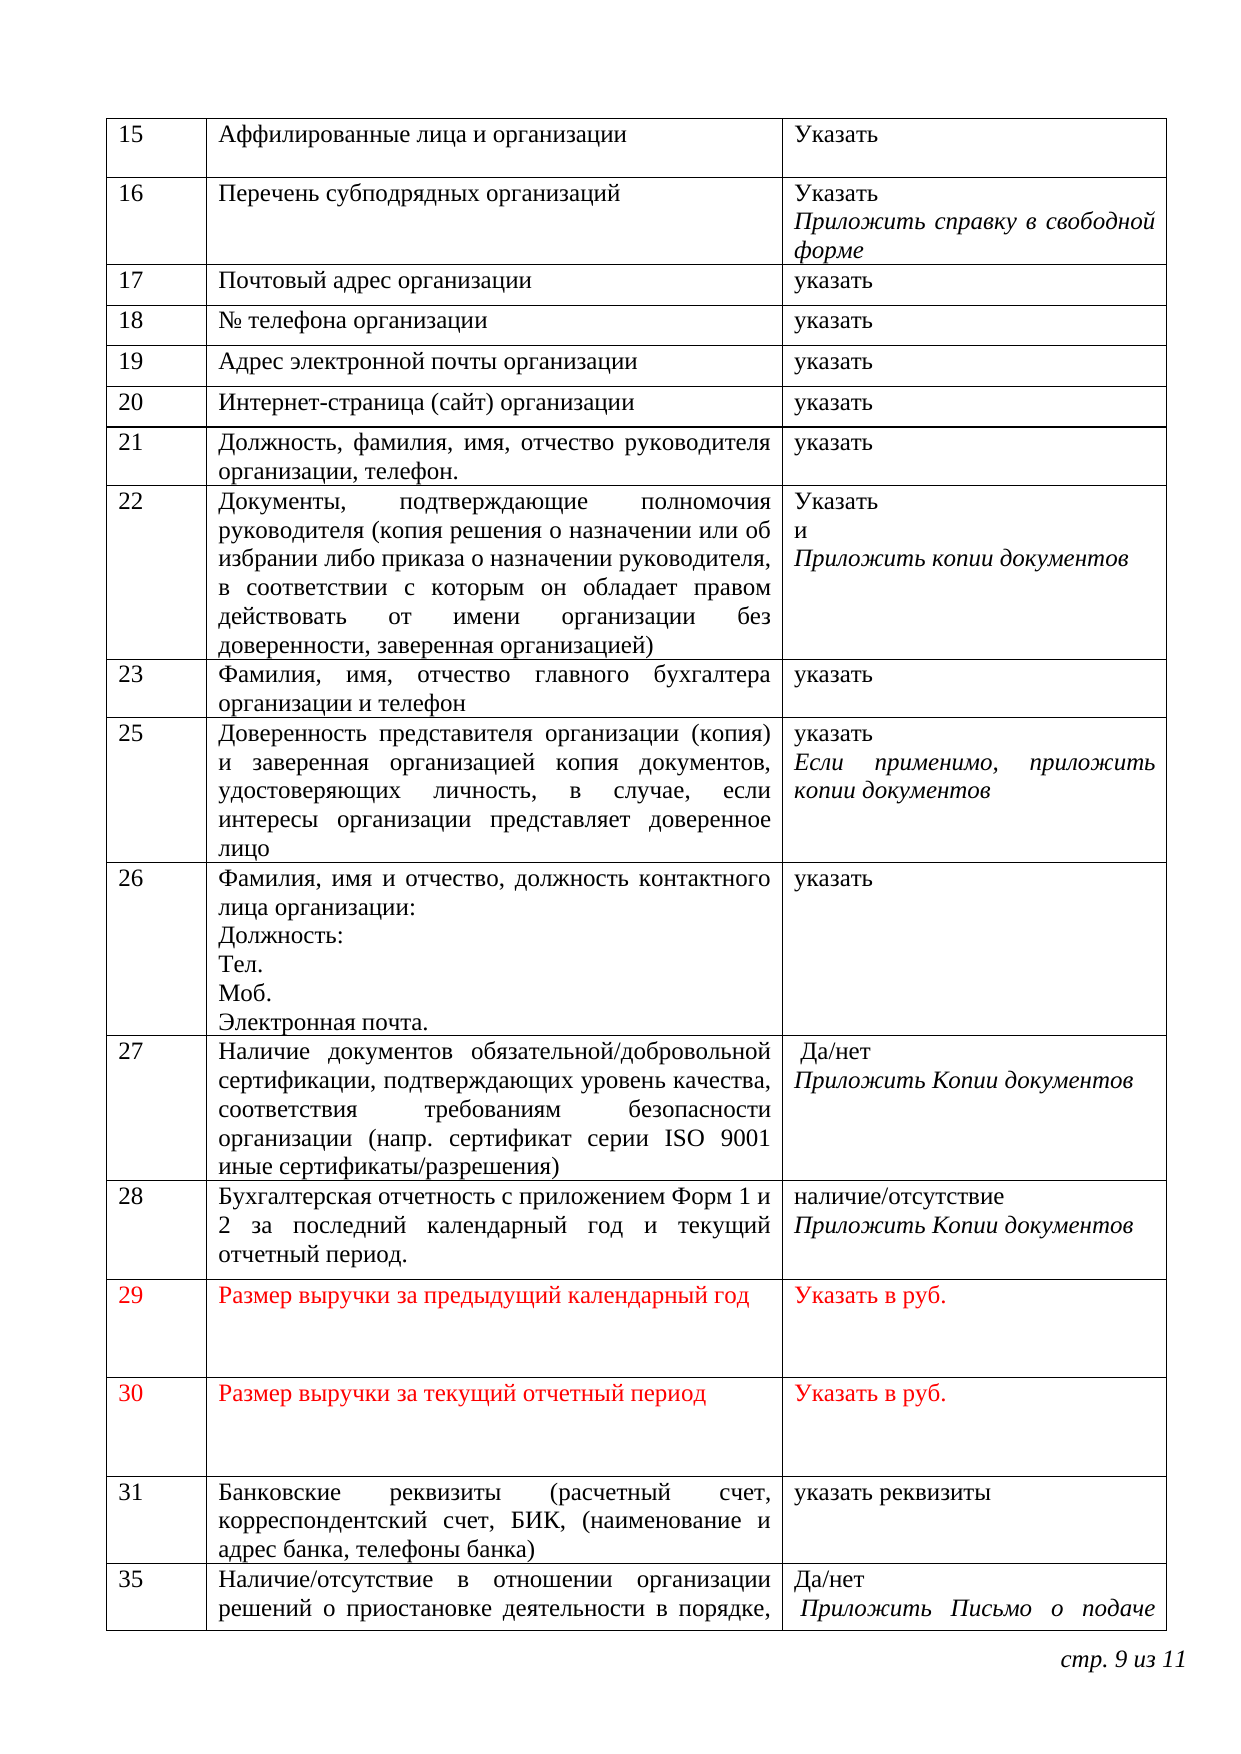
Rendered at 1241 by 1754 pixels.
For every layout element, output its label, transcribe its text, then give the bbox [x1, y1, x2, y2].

table_cell указать [783, 863, 1166, 1035]
table_cell указать реквизиты [783, 1477, 1166, 1563]
table_cell Указать и Приложить копии документов [783, 486, 1166, 658]
table_cell указать Если применимо, приложить копии документов [783, 718, 1166, 862]
table_cell Указать Приложить справку в свободной форме [783, 178, 1166, 264]
table_cell указать [783, 660, 1166, 717]
table_cell Да/нет Приложить Копии документов [783, 1036, 1166, 1180]
table_cell 35 [107, 1564, 206, 1630]
table_cell 31 [107, 1477, 206, 1563]
table_cell указать [783, 428, 1166, 485]
table_cell 16 [107, 178, 206, 264]
table_cell Фамилия, имя и отчество, должность контактного лица организации: Должность: Тел. Моб. Электронная почта. [207, 863, 782, 1035]
table_cell 23 [107, 660, 206, 717]
table_cell № телефона организации [207, 306, 782, 345]
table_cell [207, 1564, 782, 1630]
table_cell наличие/отсутствие Приложить Копии документов [783, 1181, 1166, 1279]
table_cell Указать [783, 119, 1166, 177]
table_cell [783, 1564, 1166, 1630]
table_cell Указать в руб. [783, 1378, 1166, 1476]
table_cell 22 [107, 486, 206, 658]
table_cell 20 [107, 387, 206, 426]
table_cell Размер выручки за предыдущий календарный год [207, 1280, 782, 1377]
table_cell Интернет-страница (сайт) организации [207, 387, 782, 426]
table_cell Документы, подтверждающие полномочия руководителя (копия решения о назначении или об избрании либо приказа о назначении руководителя, в соответствии с которым он обладает правом действовать от имени организации без доверенности, заверенная организацией) [207, 486, 782, 658]
table_cell Почтовый адрес организации [207, 265, 782, 304]
table_cell указать [783, 387, 1166, 426]
table_cell 15 [107, 119, 206, 177]
table_cell указать [783, 346, 1166, 386]
table_cell Указать в руб. [783, 1280, 1166, 1377]
table_cell указать [783, 306, 1166, 345]
table_cell Наличие документов обязательной/добровольной сертификации, подтверждающих уровень качества, соответствия требованиям безопасности организации (напр. сертификат серии ISO 9001 иные сертификаты/разрешения) [207, 1036, 782, 1180]
table_cell 17 [107, 265, 206, 304]
table_cell 30 [107, 1378, 206, 1476]
table_cell Адрес электронной почты организации [207, 346, 782, 386]
table_cell Аффилированные лица и организации [207, 119, 782, 177]
table_cell 28 [107, 1181, 206, 1279]
table_cell Должность, фамилия, имя, отчество руководителя организации, телефон. [207, 428, 782, 485]
table_cell 18 [107, 306, 206, 345]
table_cell 25 [107, 718, 206, 862]
table_cell 29 [107, 1280, 206, 1377]
table_cell Бухгалтерская отчетность с приложением Форм 1 и 2 за последний календарный год и текущий отчетный период. [207, 1181, 782, 1279]
table_cell Перечень субподрядных организаций [207, 178, 782, 264]
table_cell указать [783, 265, 1166, 304]
table_cell Размер выручки за текущий отчетный период [207, 1378, 782, 1476]
table_cell 27 [107, 1036, 206, 1180]
table_cell Банковские реквизиты (расчетный счет, корреспондентский счет, БИК, (наименование и адрес банка, телефоны банка) [207, 1477, 782, 1563]
table_cell Доверенность представителя организации (копия) и заверенная организацией копия документов, удостоверяющих личность, в случае, если интересы организации представляет доверенное лицо [207, 718, 782, 862]
table_cell 26 [107, 863, 206, 1035]
table_cell 21 [107, 428, 206, 485]
table_cell 19 [107, 346, 206, 386]
table_cell Фамилия, имя, отчество главного бухгалтера организации и телефон [207, 660, 782, 717]
